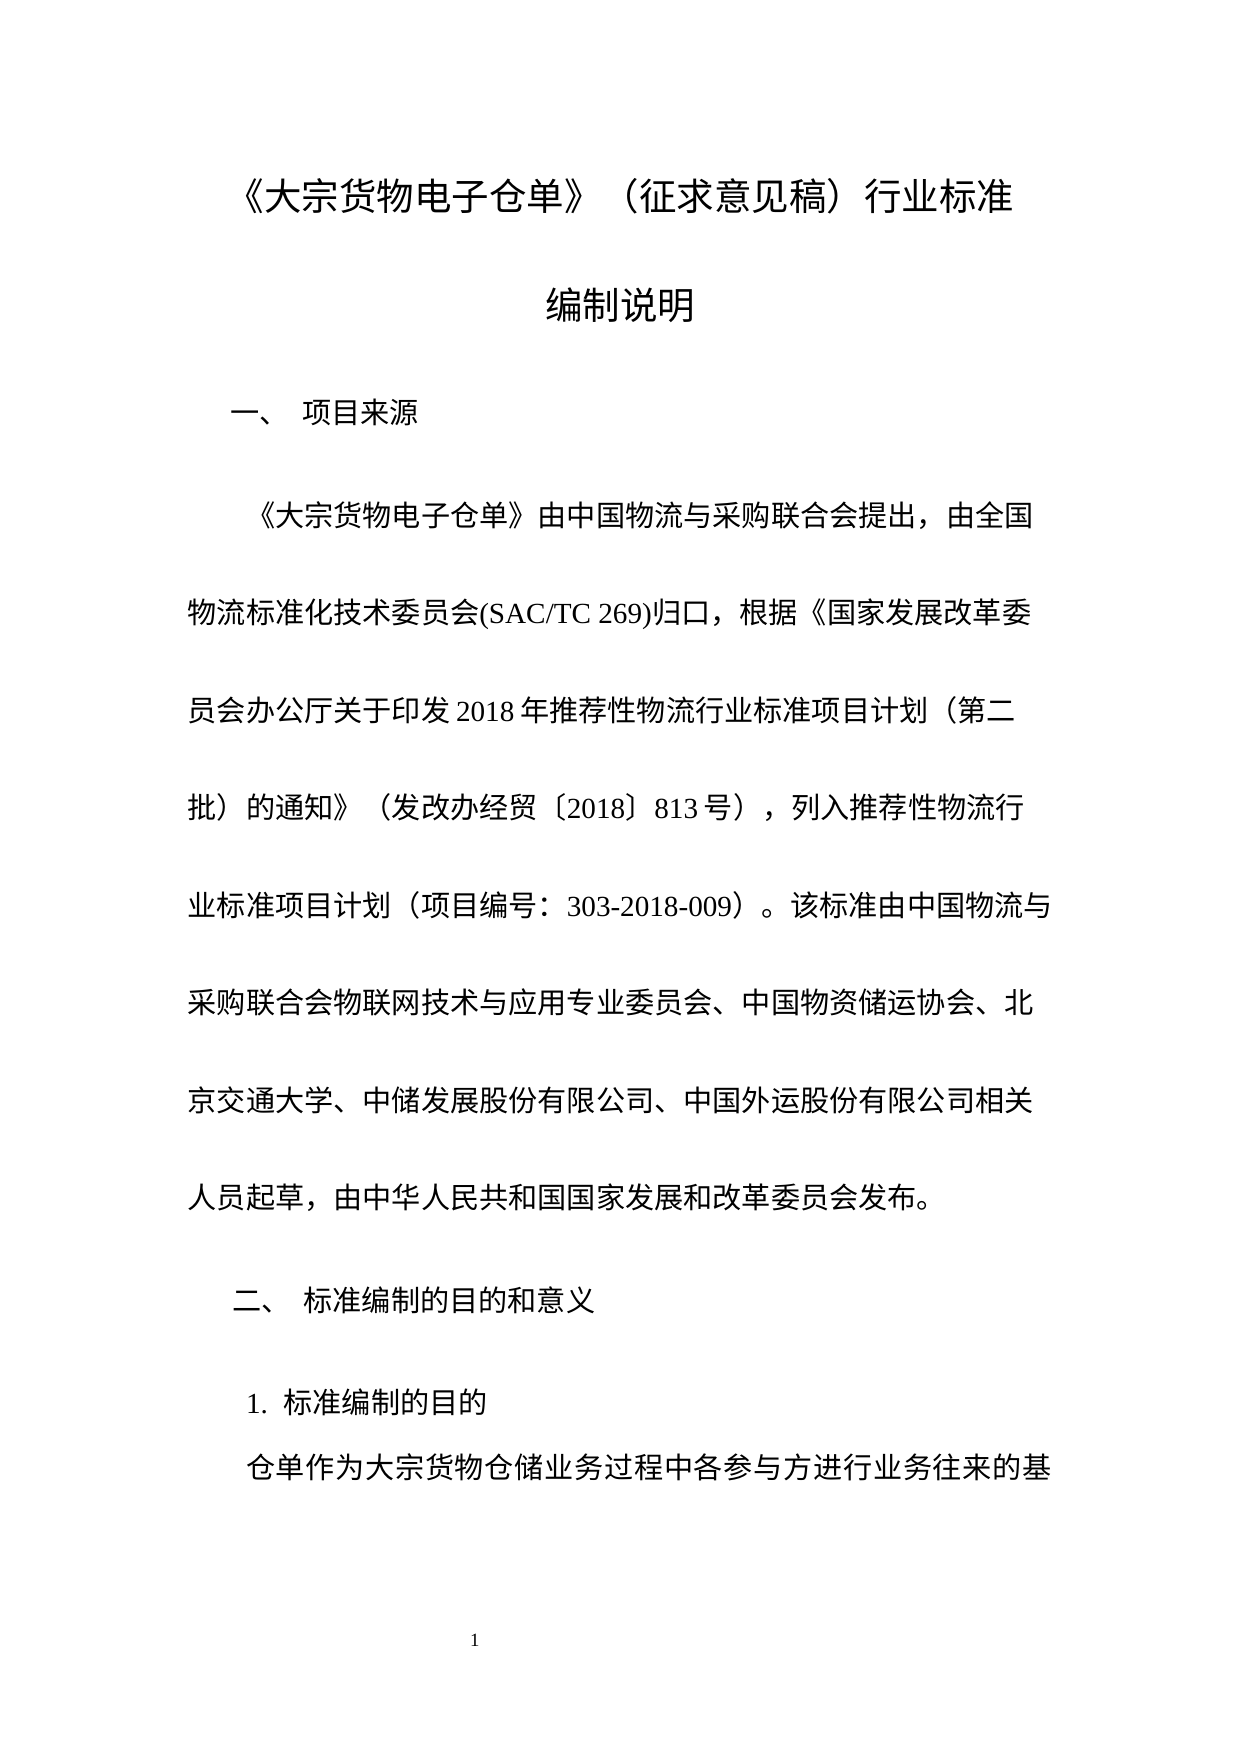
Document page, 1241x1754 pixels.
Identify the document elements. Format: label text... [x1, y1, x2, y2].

text 《大宗货物电子仓单》（征求意见稿）行业标准 [187, 162, 1053, 227]
text 编制说明 [187, 270, 1053, 335]
subtitle 二、 标准编制的目的和意义 [187, 1266, 1053, 1331]
subtitle 标准编制的目的 [246, 1368, 1053, 1433]
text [187, 1433, 1053, 1498]
text 《大宗货物电子仓单》由中国物流与采购联合会提出，由全国物流标准化技术委员会(SAC/TC 269)归口，根据《国家发展改革委员会办公厅关于印发2018年推荐性物流行业标准项目计划（第二批）的通知》（发改办经贸〔2018〕813号），列入推荐性物流行业标准项目计划（项目编号：303-2018-009）。该标准由中国物流与采购联合会物联网技术与应用专业委员会、中国物资储运协会、北京交通大学、中储发展股份有限公司、中国外运股份有限公司相关人员起草，由中华人民共和国国家发展和改革委员会发布。 [187, 481, 1053, 1228]
subtitle 一、 项目来源 [187, 379, 1053, 444]
